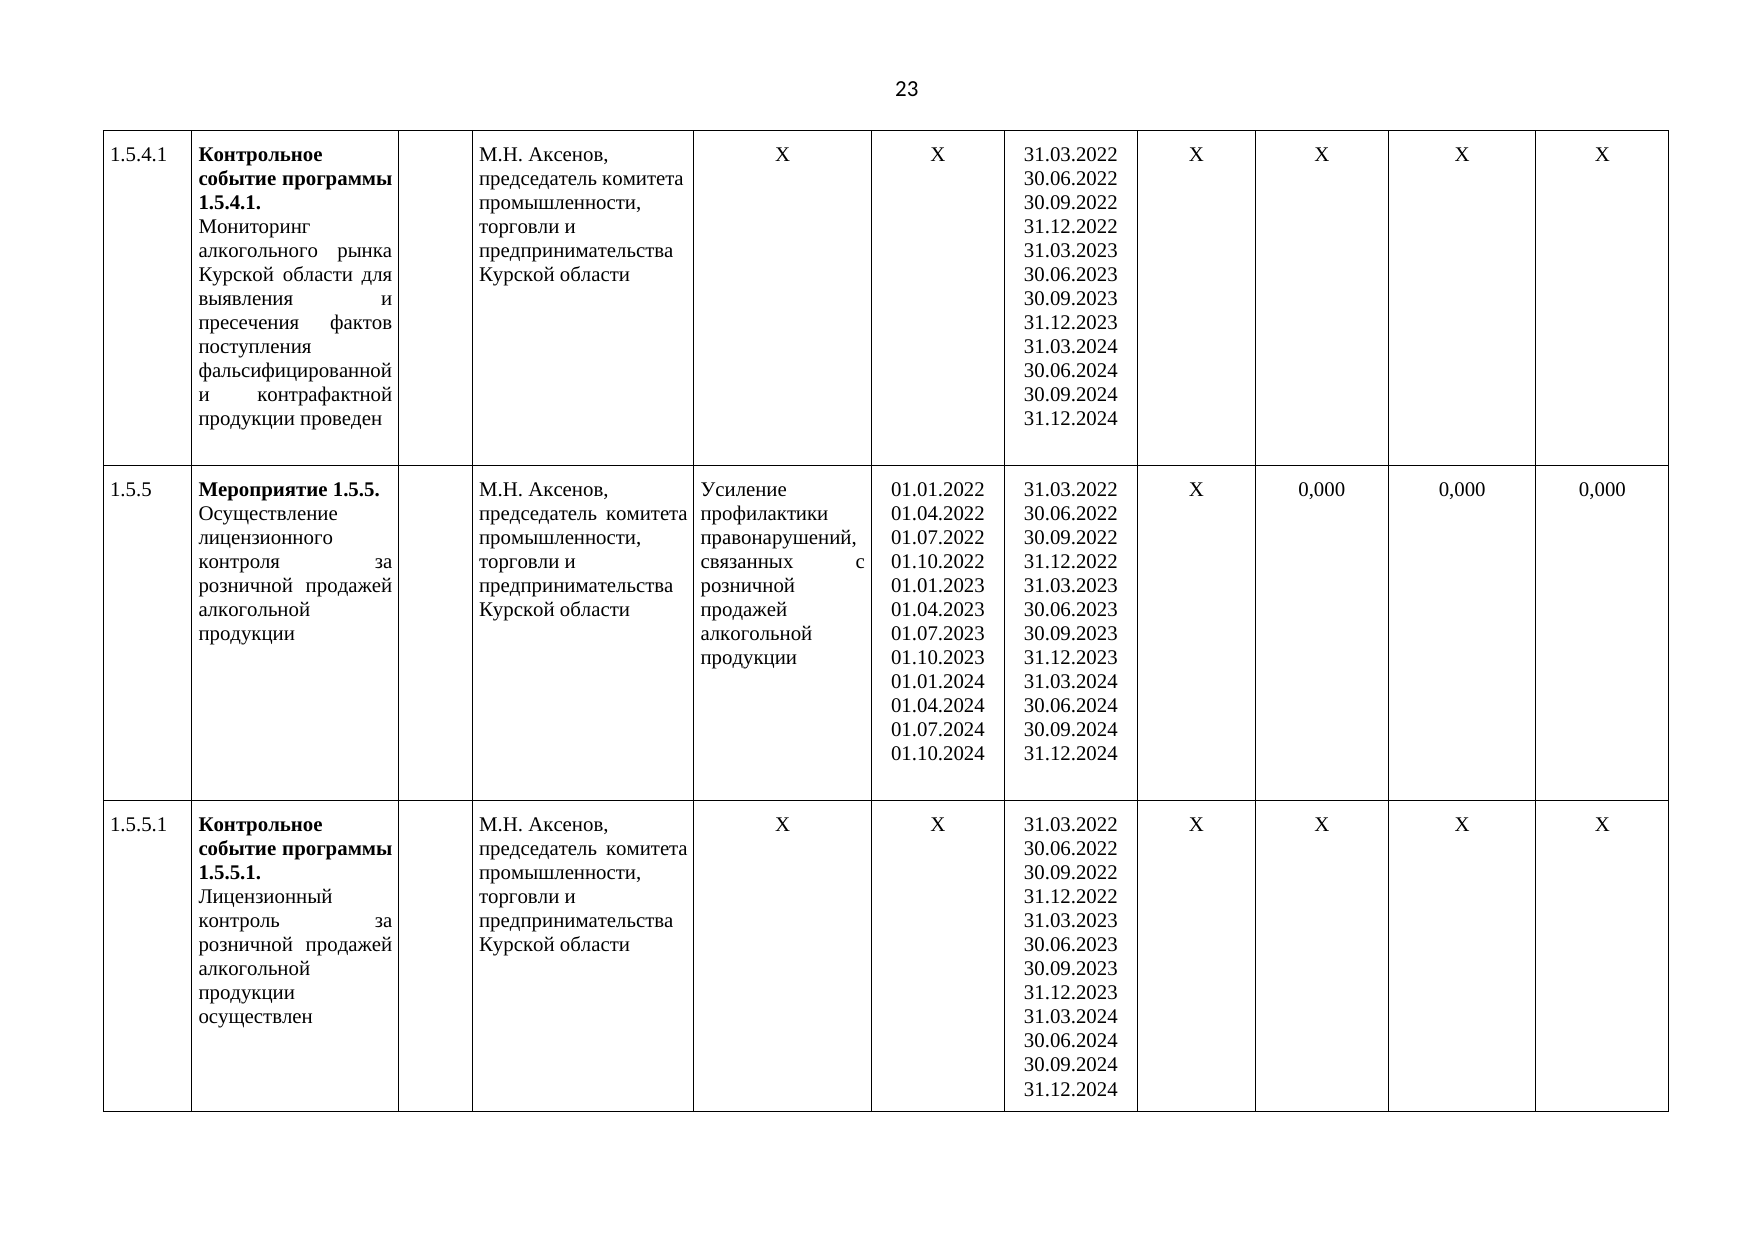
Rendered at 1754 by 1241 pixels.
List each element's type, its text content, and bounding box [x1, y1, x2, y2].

table_cell М.Н. Аксенов, председатель комитета промышленности, торговли и предпринимательства Курской области [473, 466, 693, 800]
table_cell Х [872, 131, 1004, 465]
table_cell Х [1138, 466, 1255, 800]
table_cell Усиление профилактики правонарушений, связанных с розничной продажей алкогольной продукции [694, 466, 871, 800]
table_cell Х [1389, 801, 1535, 1111]
table_cell Х [1536, 801, 1668, 1111]
table_cell Х [872, 801, 1004, 1111]
table_cell Х [1138, 131, 1255, 465]
table_cell 1.5.5.1 [104, 801, 191, 1111]
table_cell Х [694, 131, 871, 465]
table_cell Х [1536, 131, 1668, 465]
table_cell 01.01.2022 01.04.2022 01.07.2022 01.10.2022 01.01.2023 01.04.2023 01.07.2023 01.10.2023 01.01.2024 01.04.2024 01.07.2024 01.10.2024 [872, 466, 1004, 800]
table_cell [1005, 131, 1137, 465]
table_cell Мероприятие 1.5.5. Осуществление лицензионного контроля за розничной продажей алкогольной продукции [192, 466, 398, 800]
table_cell Х [1256, 801, 1388, 1111]
table_cell 1.5.5 [104, 466, 191, 800]
table_cell 1.5.4.1 [104, 131, 191, 465]
table_cell М.Н. Аксенов, председатель комитета промышленности, торговли и предпринимательства Курской области [473, 801, 693, 1111]
table_cell Х [1389, 131, 1535, 465]
table_cell Контрольное событие программы 1.5.4.1. Мониторинг алкогольного рынка Курской области для выявления и пресечения фактов поступления фальсифицированной и контрафактной продукции проведен [192, 131, 398, 465]
table_cell Х [694, 801, 871, 1111]
table_cell 0,000 [1536, 466, 1668, 800]
table_cell [399, 466, 472, 800]
table_cell 0,000 [1389, 466, 1535, 800]
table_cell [473, 131, 693, 465]
table_cell [399, 131, 472, 465]
table_cell [399, 801, 472, 1111]
table_cell 0,000 [1256, 466, 1388, 800]
table_cell Контрольное событие программы 1.5.5.1. Лицензионный контроль за розничной продажей алкогольной продукции осуществлен [192, 801, 398, 1111]
table_cell Х [1256, 131, 1388, 465]
table_cell 31.03.2022 30.06.2022 30.09.2022 31.12.2022 31.03.2023 30.06.2023 30.09.2023 31.12.2023 31.03.2024 30.06.2024 30.09.2024 31.12.2024 [1005, 801, 1137, 1111]
table_cell 31.03.2022 30.06.2022 30.09.2022 31.12.2022 31.03.2023 30.06.2023 30.09.2023 31.12.2023 31.03.2024 30.06.2024 30.09.2024 31.12.2024 [1005, 466, 1137, 800]
table_cell Х [1138, 801, 1255, 1111]
